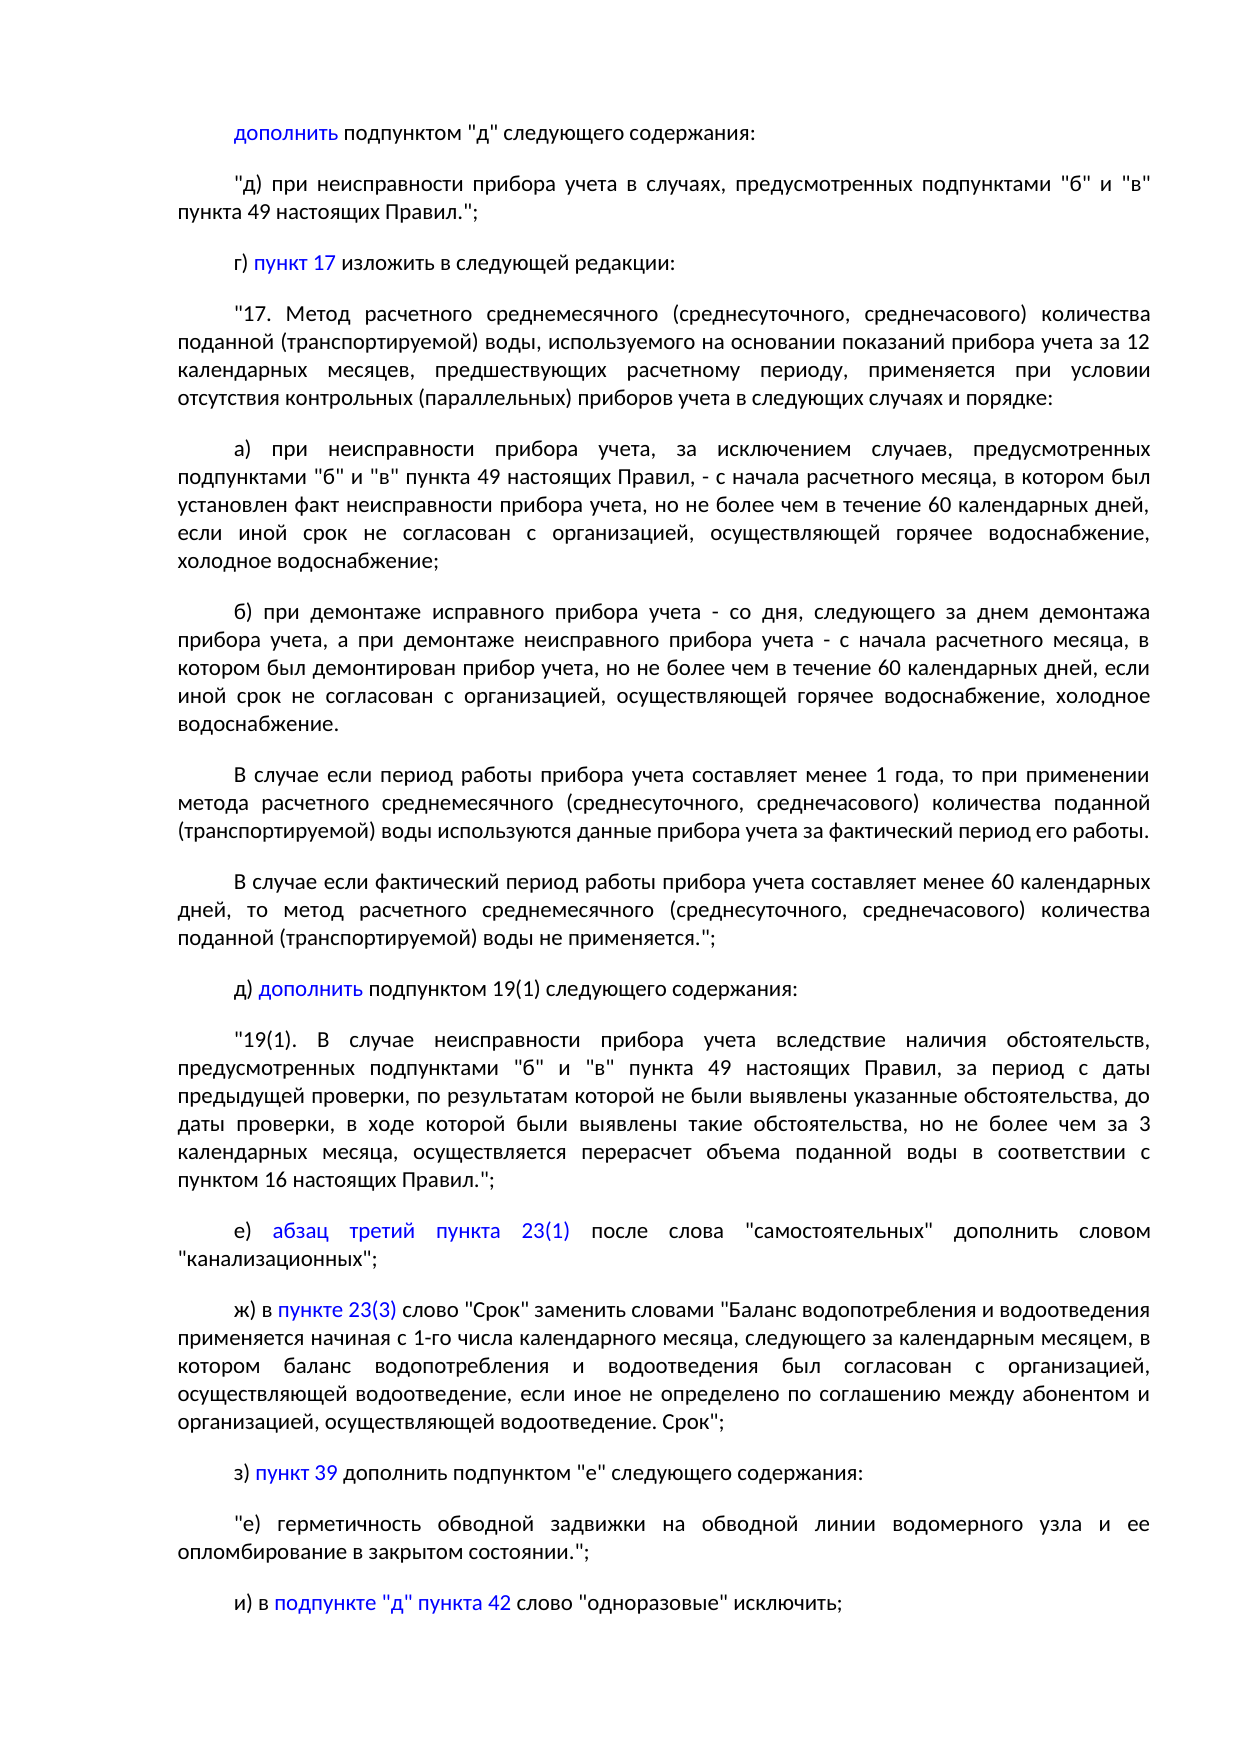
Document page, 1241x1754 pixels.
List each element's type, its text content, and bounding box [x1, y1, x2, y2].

text "е) герметичность обводной задвижки на обводной линии водомерного узла и ее опломбирование в закрытом состоянии."; [177, 1509, 1152, 1565]
text В случае если период работы прибора учета составляет менее 1 года, то при применении метода расчетного среднемесячного (среднесуточного, среднечасового) количества поданной (транспортируемой) воды используются данные прибора учета за фактический период его работы. [177, 760, 1152, 844]
text дополнить подпунктом "д" следующего содержания: [177, 118, 1152, 146]
text и) в подпункте "д" пункта 42 слово "одноразовые" исключить; [177, 1588, 1152, 1616]
text "17. Метод расчетного среднемесячного (среднесуточного, среднечасового) количества поданной (транспортируемой) воды, используемого на основании показаний прибора учета за 12 календарных месяцев, предшествующих расчетному периоду, применяется при условии отсутствия контрольных (параллельных) приборов учета в следующих случаях и порядке: [177, 299, 1152, 411]
text "19(1). В случае неисправности прибора учета вследствие наличия обстоятельств, предусмотренных подпунктами "б" и "в" пункта 49 настоящих Правил, за период с даты предыдущей проверки, по результатам которой не были выявлены указанные обстоятельства, до даты проверки, в ходе которой были выявлены такие обстоятельства, но не более чем за 3 календарных месяца, осуществляется перерасчет объема поданной воды в соответствии с пунктом 16 настоящих Правил."; [177, 1025, 1152, 1193]
text В случае если фактический период работы прибора учета составляет менее 60 календарных дней, то метод расчетного среднемесячного (среднесуточного, среднечасового) количества поданной (транспортируемой) воды не применяется."; [177, 867, 1152, 951]
text б) при демонтаже исправного прибора учета - со дня, следующего за днем демонтажа прибора учета, а при демонтаже неисправного прибора учета - с начала расчетного месяца, в котором был демонтирован прибор учета, но не более чем в течение 60 календарных дней, если иной срок не согласован с организацией, осуществляющей горячее водоснабжение, холодное водоснабжение. [177, 597, 1152, 737]
text а) при неисправности прибора учета, за исключением случаев, предусмотренных подпунктами "б" и "в" пункта 49 настоящих Правил, - с начала расчетного месяца, в котором был установлен факт неисправности прибора учета, но не более чем в течение 60 календарных дней, если иной срок не согласован с организацией, осуществляющей горячее водоснабжение, холодное водоснабжение; [177, 434, 1152, 574]
text з) пункт 39 дополнить подпунктом "е" следующего содержания: [177, 1458, 1152, 1486]
text е) абзац третий пункта 23(1) после слова "самостоятельных" дополнить словом "канализационных"; [177, 1216, 1152, 1272]
text ж) в пункте 23(3) слово "Срок" заменить словами "Баланс водопотребления и водоотведения применяется начиная с 1-го числа календарного месяца, следующего за календарным месяцем, в котором баланс водопотребления и водоотведения был согласован с организацией, осуществляющей водоотведение, если иное не определено по соглашению между абонентом и организацией, осуществляющей водоотведение. Срок"; [177, 1295, 1152, 1435]
text д) дополнить подпунктом 19(1) следующего содержания: [177, 974, 1152, 1002]
text г) пункт 17 изложить в следующей редакции: [177, 248, 1152, 276]
text "д) при неисправности прибора учета в случаях, предусмотренных подпунктами "б" и "в" пункта 49 настоящих Правил."; [177, 169, 1152, 225]
